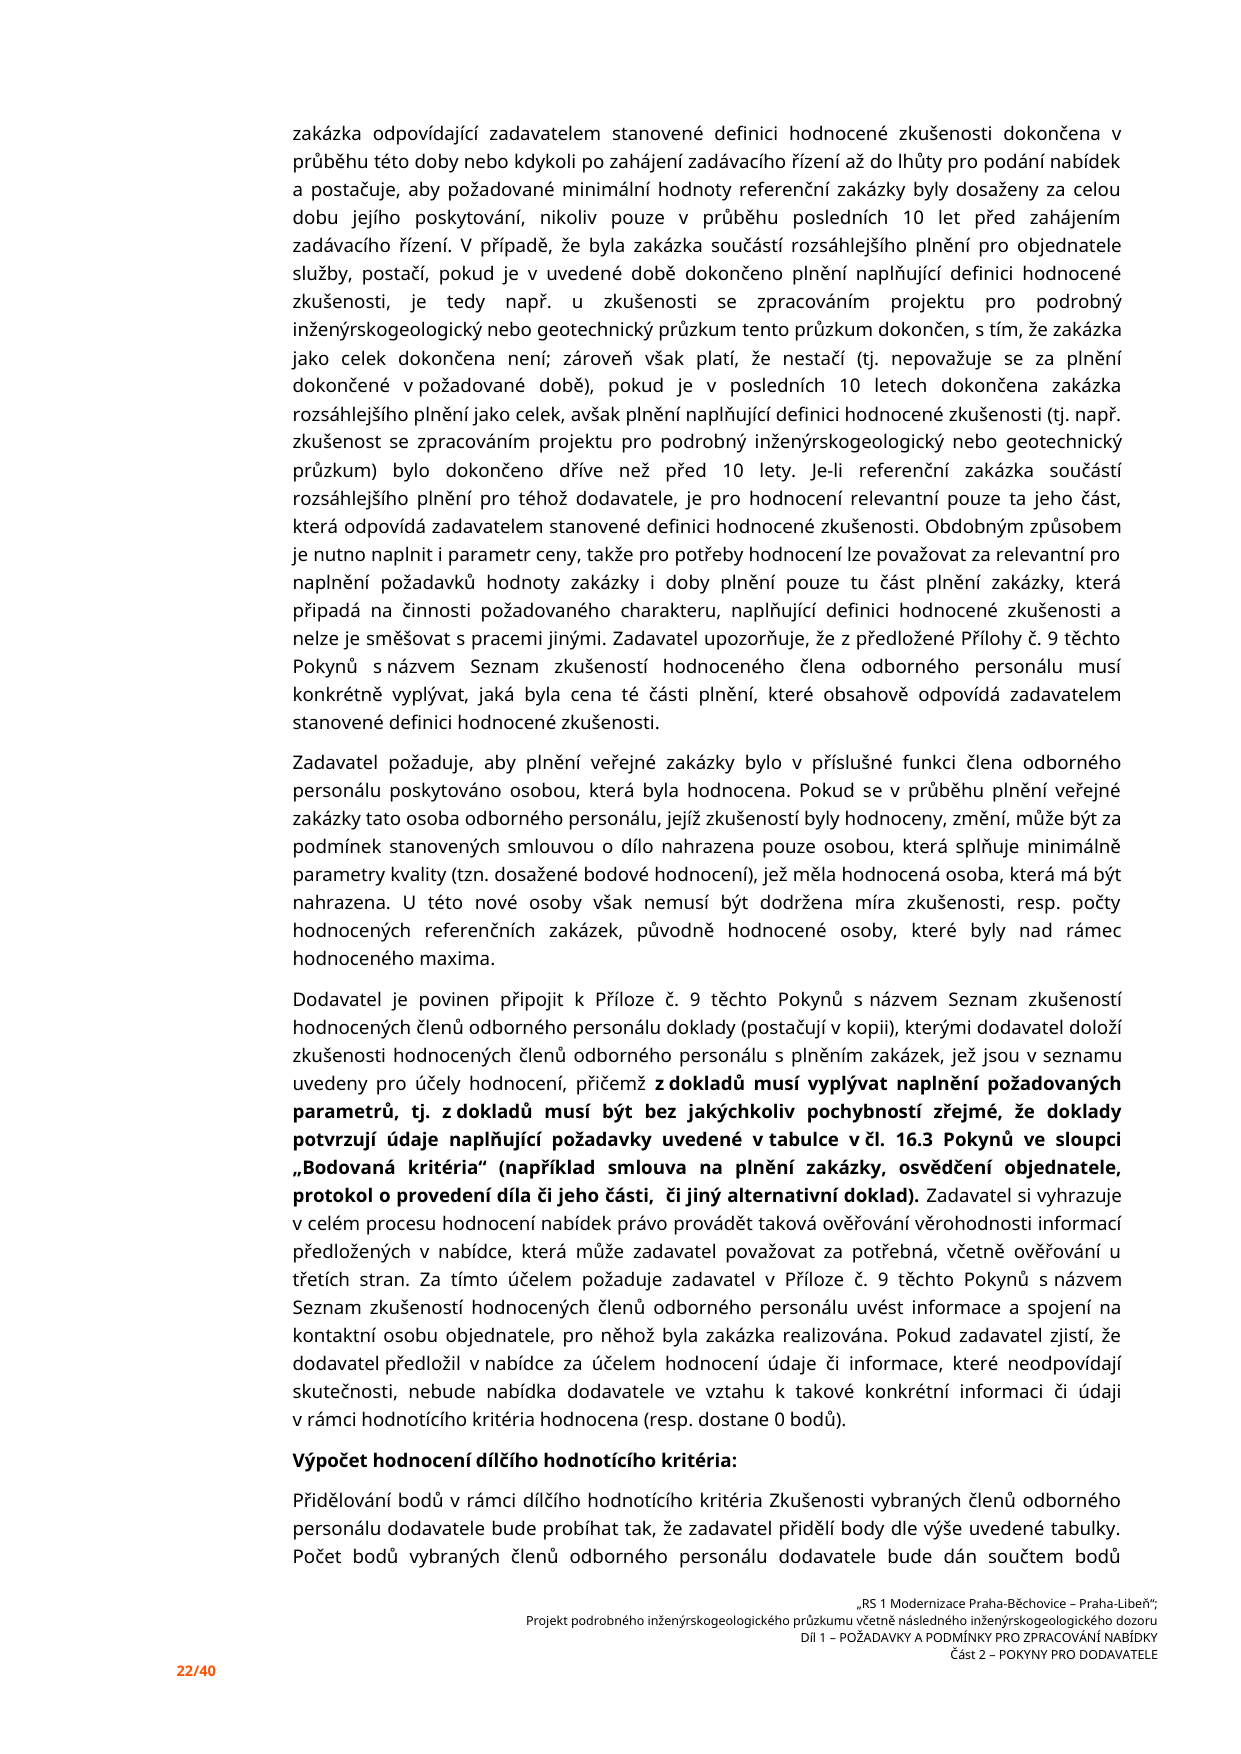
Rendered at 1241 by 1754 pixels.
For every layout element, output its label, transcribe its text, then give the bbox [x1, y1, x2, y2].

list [292, 1488, 1122, 1569]
list Zadavatel požaduje, aby plnění veřejné zakázky bylo v příslušné funkci člena odborného personálu poskytováno osobou, která byla hodnocena. Pokud se v průběhu plnění veřejné zakázky tato osoba odborného personálu, jejíž zkušeností byly hodnoceny, změní, může být za podmínek stanovených smlouvou o dílo nahrazena pouze osobou, která splňuje minimálně parametry kvality (tzn. dosažené bodové hodnocení), jež měla hodnocená osoba, která má být nahrazena. U této nové osoby však nemusí být dodržena míra zkušenosti, resp. počty hodnocených referenčních zakázek, původně hodnocené osoby, které byly nad rámec hodnoceného maxima. [292, 749, 1122, 971]
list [292, 121, 1122, 734]
list Výpočet hodnocení dílčího hodnotícího kritéria: [292, 1447, 1122, 1473]
list Dodavatel je povinen připojit k Příloze č. 9 těchto Pokynů s názvem Seznam zkušeností hodnocených členů odborného personálu doklady (postačují v kopii), kterými dodavatel doloží zkušenosti hodnocených členů odborného personálu s plněním zakázek, jež jsou v seznamu uvedeny pro účely hodnocení, přičemž z dokladů musí vyplývat naplnění požadovaných parametrů, tj. z dokladů musí být bez jakýchkoliv pochybností zřejmé, že doklady potvrzují údaje naplňující požadavky uvedené v tabulce v čl. 16.3 Pokynů ve sloupci „Bodovaná kritéria“ (například smlouva na plnění zakázky, osvědčení objednatele, protokol o provedení díla či jeho části, či jiný alternativní doklad). Zadavatel si vyhrazuje v celém procesu hodnocení nabídek právo provádět taková ověřování věrohodnosti informací předložených v nabídce, která může zadavatel považovat za potřebná, včetně ověřování u třetích stran. Za tímto účelem požaduje zadavatel v Příloze č. 9 těchto Pokynů s názvem Seznam zkušeností hodnocených členů odborného personálu uvést informace a spojení na kontaktní osobu objednatele, pro něhož byla zakázka realizována. Pokud zadavatel zjistí, že dodavatel předložil v nabídce za účelem hodnocení údaje či informace, které neodpovídají skutečnosti, nebude nabídka dodavatele ve vztahu k takové konkrétní informaci či údaji v rámci hodnotícího kritéria hodnocena (resp. dostane 0 bodů). [292, 986, 1122, 1432]
